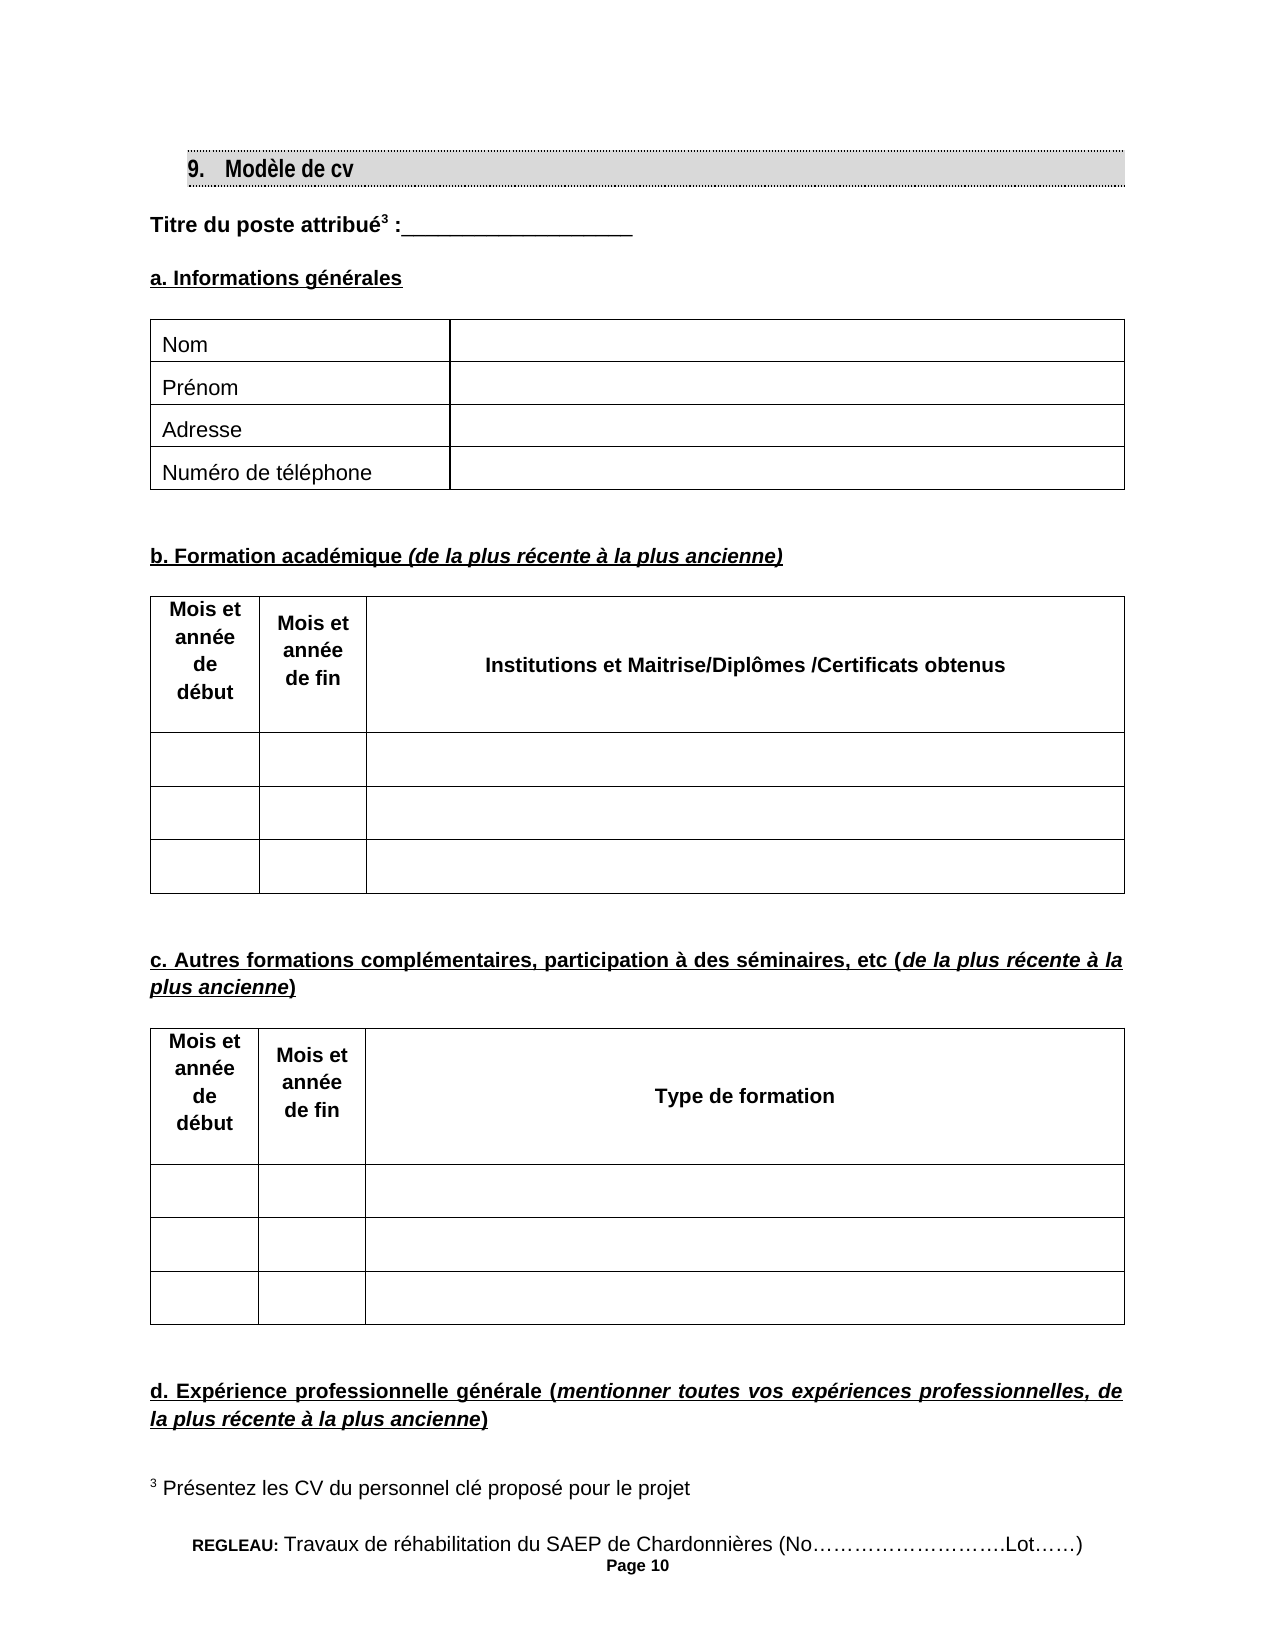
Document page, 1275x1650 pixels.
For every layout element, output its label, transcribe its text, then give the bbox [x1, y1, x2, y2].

table_cell [151, 1272, 258, 1324]
table_cell [366, 1218, 1124, 1271]
table_header [451, 320, 1124, 361]
table_cell [260, 733, 366, 786]
table_cell [367, 733, 1124, 786]
table_header Mois et année de fin [259, 1029, 365, 1164]
table_cell [151, 840, 259, 893]
table_cell [260, 787, 366, 839]
table_cell [451, 447, 1124, 488]
table_cell [451, 362, 1124, 403]
table_cell [260, 840, 366, 893]
table_cell [367, 840, 1124, 893]
table_header Type de formation [366, 1029, 1124, 1164]
text a. Informations générales [150, 266, 1125, 290]
table_cell Numéro de téléphone [151, 447, 449, 488]
table_cell [451, 405, 1124, 446]
subtitle Modèle de cv [187, 150, 1125, 187]
table_cell [367, 787, 1124, 839]
table_header Nom [151, 320, 449, 361]
table_cell [151, 1218, 258, 1271]
text Titre du poste attribué :___________________ [150, 212, 1125, 237]
text c. Autres formations complémentaires, participation à des séminaires, etc (de la plus récente à la plus ancienne) [150, 948, 1125, 999]
table_header Mois et année de début [151, 1029, 258, 1164]
text d. Expérience professionnelle générale (mentionner toutes vos expériences professionnelles, de la plus récente à la plus ancienne) [150, 1379, 1125, 1431]
table_cell [151, 787, 259, 839]
table_cell [151, 1165, 258, 1217]
table_header Mois et année de fin [260, 597, 366, 732]
table_cell [259, 1272, 365, 1324]
table_cell [259, 1165, 365, 1217]
table_cell Adresse [151, 405, 449, 446]
table_cell [151, 733, 259, 786]
table_header Institutions et Maitrise/Diplômes /Certificats obtenus [367, 597, 1124, 732]
table_cell [366, 1165, 1124, 1217]
table_header Mois et année de début [151, 597, 259, 732]
table_cell Prénom [151, 362, 449, 403]
text b. Formation académique (de la plus récente à la plus ancienne) [150, 543, 1125, 567]
table_cell [259, 1218, 365, 1271]
table_cell [366, 1272, 1124, 1324]
